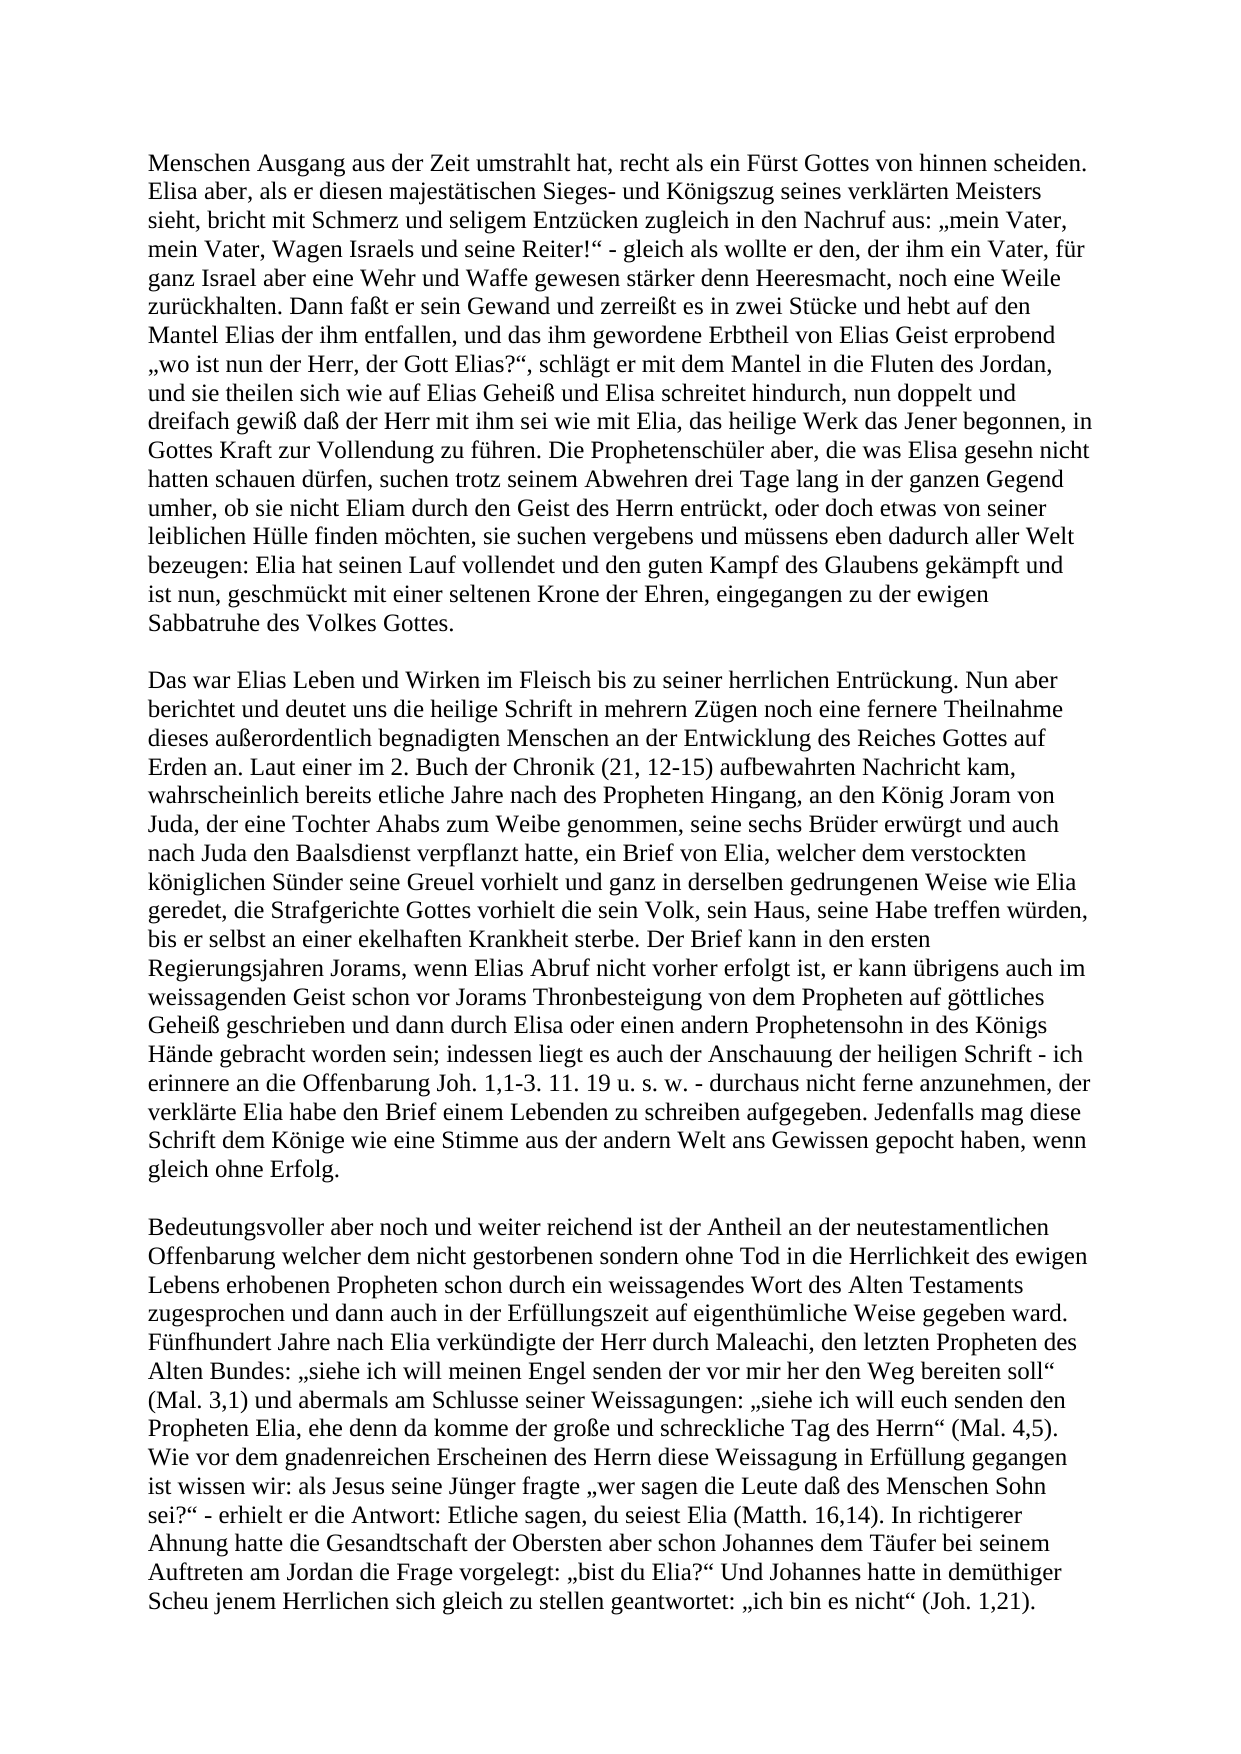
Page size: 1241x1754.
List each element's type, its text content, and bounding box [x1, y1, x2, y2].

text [148, 148, 1093, 636]
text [148, 1212, 1093, 1615]
text Das war Elias Leben und Wirken im Fleisch bis zu seiner herrlichen Entrückung. Nun aber berichtet und deutet uns die heilige Schrift in mehrern Zügen noch eine fernere Theilnahme dieses außerordentlich begnadigten Menschen an der Entwicklung des Reiches Gottes auf Erden an. Laut einer im 2. Buch der Chronik (21, 12-15) aufbewahrten Nachricht kam, wahrscheinlich bereits etliche Jahre nach des Propheten Hingang, an den König Joram von Juda, der eine Tochter Ahabs zum Weibe genommen, seine sechs Brüder erwürgt und auch nach Juda den Baalsdienst verpflanzt hatte, ein Brief von Elia, welcher dem verstockten königlichen Sünder seine Greuel vorhielt und ganz in derselben gedrungenen Weise wie Elia geredet, die Strafgerichte Gottes vorhielt die sein Volk, sein Haus, seine Habe treffen würden, bis er selbst an einer ekelhaften Krankheit sterbe. Der Brief kann in den ersten Regierungsjahren Jorams, wenn Elias Abruf nicht vorher erfolgt ist, er kann übrigens auch im weissagenden Geist schon vor Jorams Thronbesteigung von dem Propheten auf göttliches Geheiß geschrieben und dann durch Elisa oder einen andern Prophetensohn in des Königs Hände gebracht worden sein; indessen liegt es auch der Anschauung der heiligen Schrift - ich erinnere an die Offenbarung Joh. 1,1-3. 11. 19 u. s. w. - durchaus nicht ferne anzunehmen, der verklärte Elia habe den Brief einem Lebenden zu schreiben aufgegeben. Jedenfalls mag diese Schrift dem Könige wie eine Stimme aus der andern Welt ans Gewissen gepocht haben, wenn gleich ohne Erfolg. [148, 666, 1093, 1183]
